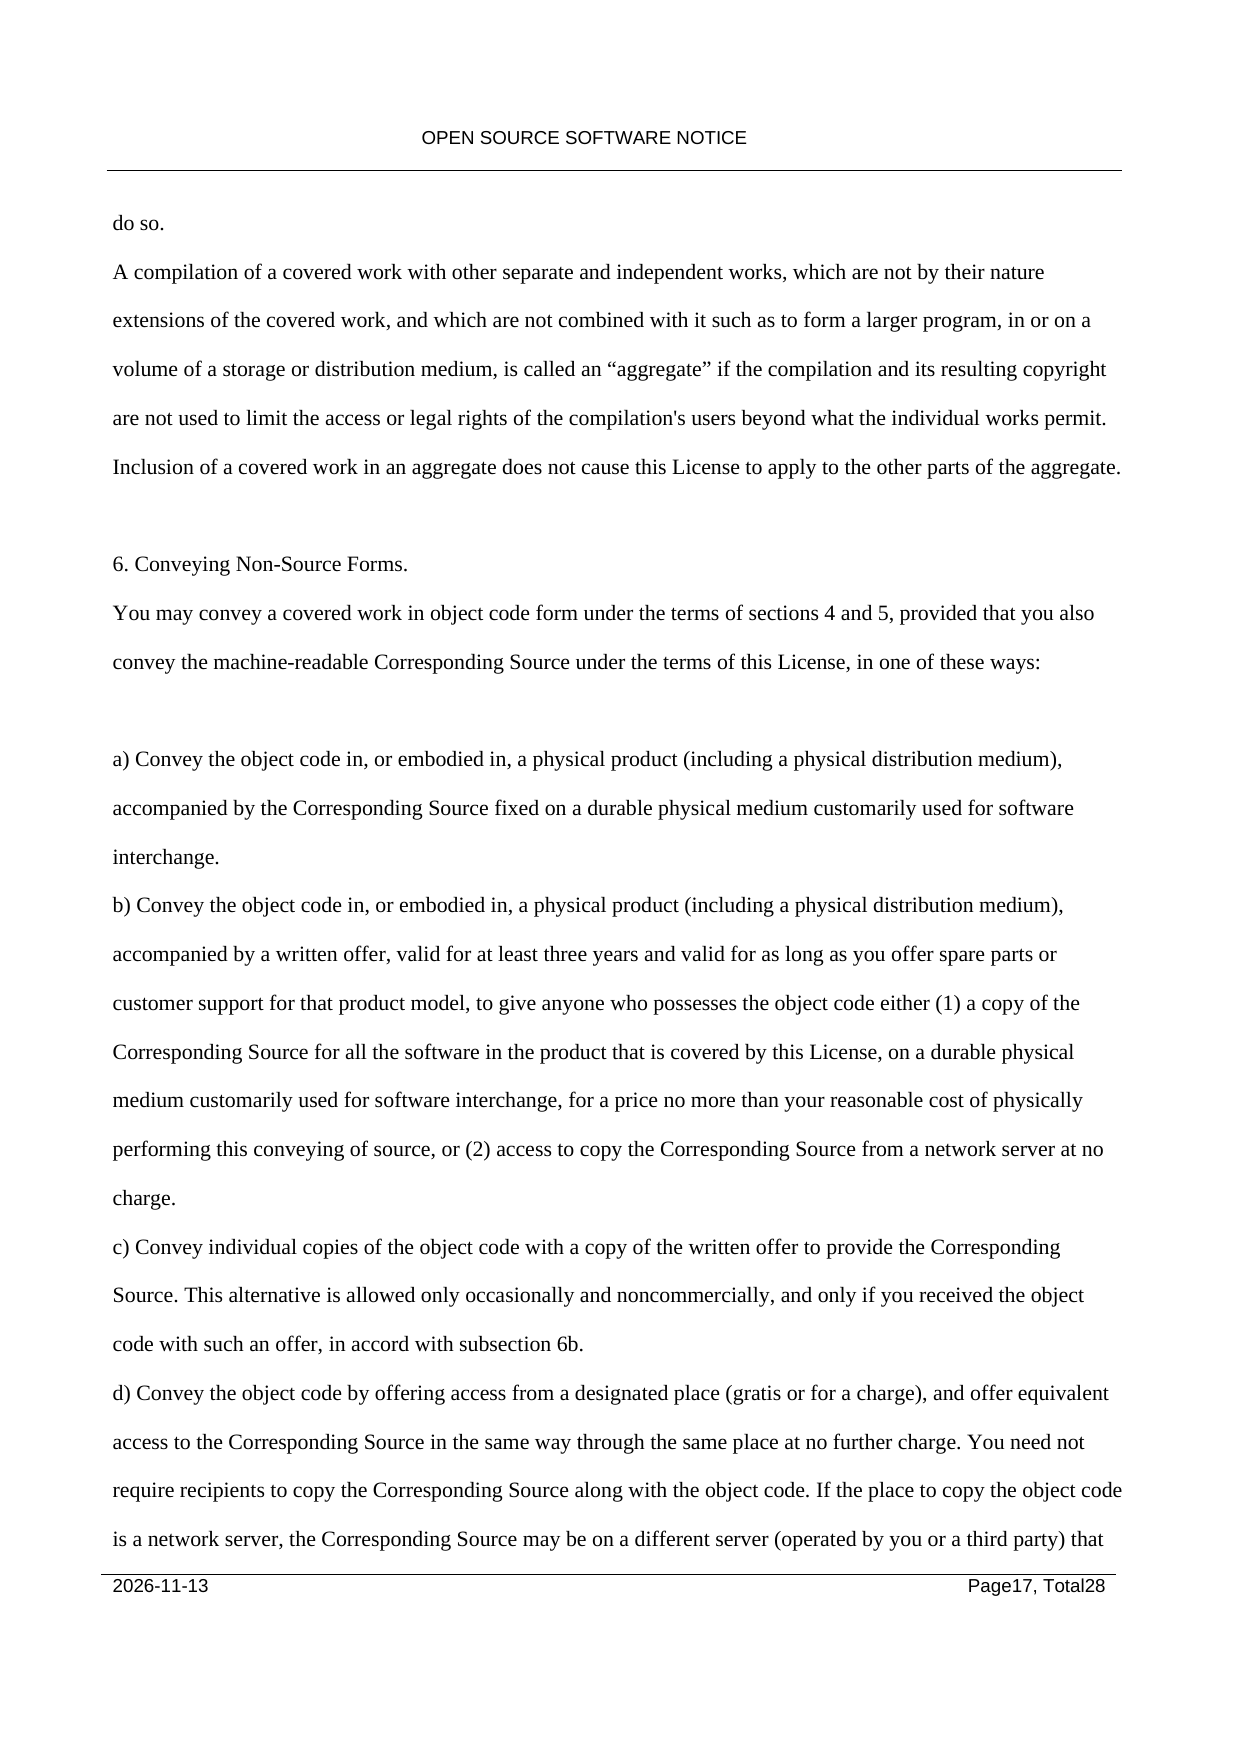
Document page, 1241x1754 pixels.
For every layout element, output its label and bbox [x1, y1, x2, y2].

text [112, 206, 1128, 1555]
